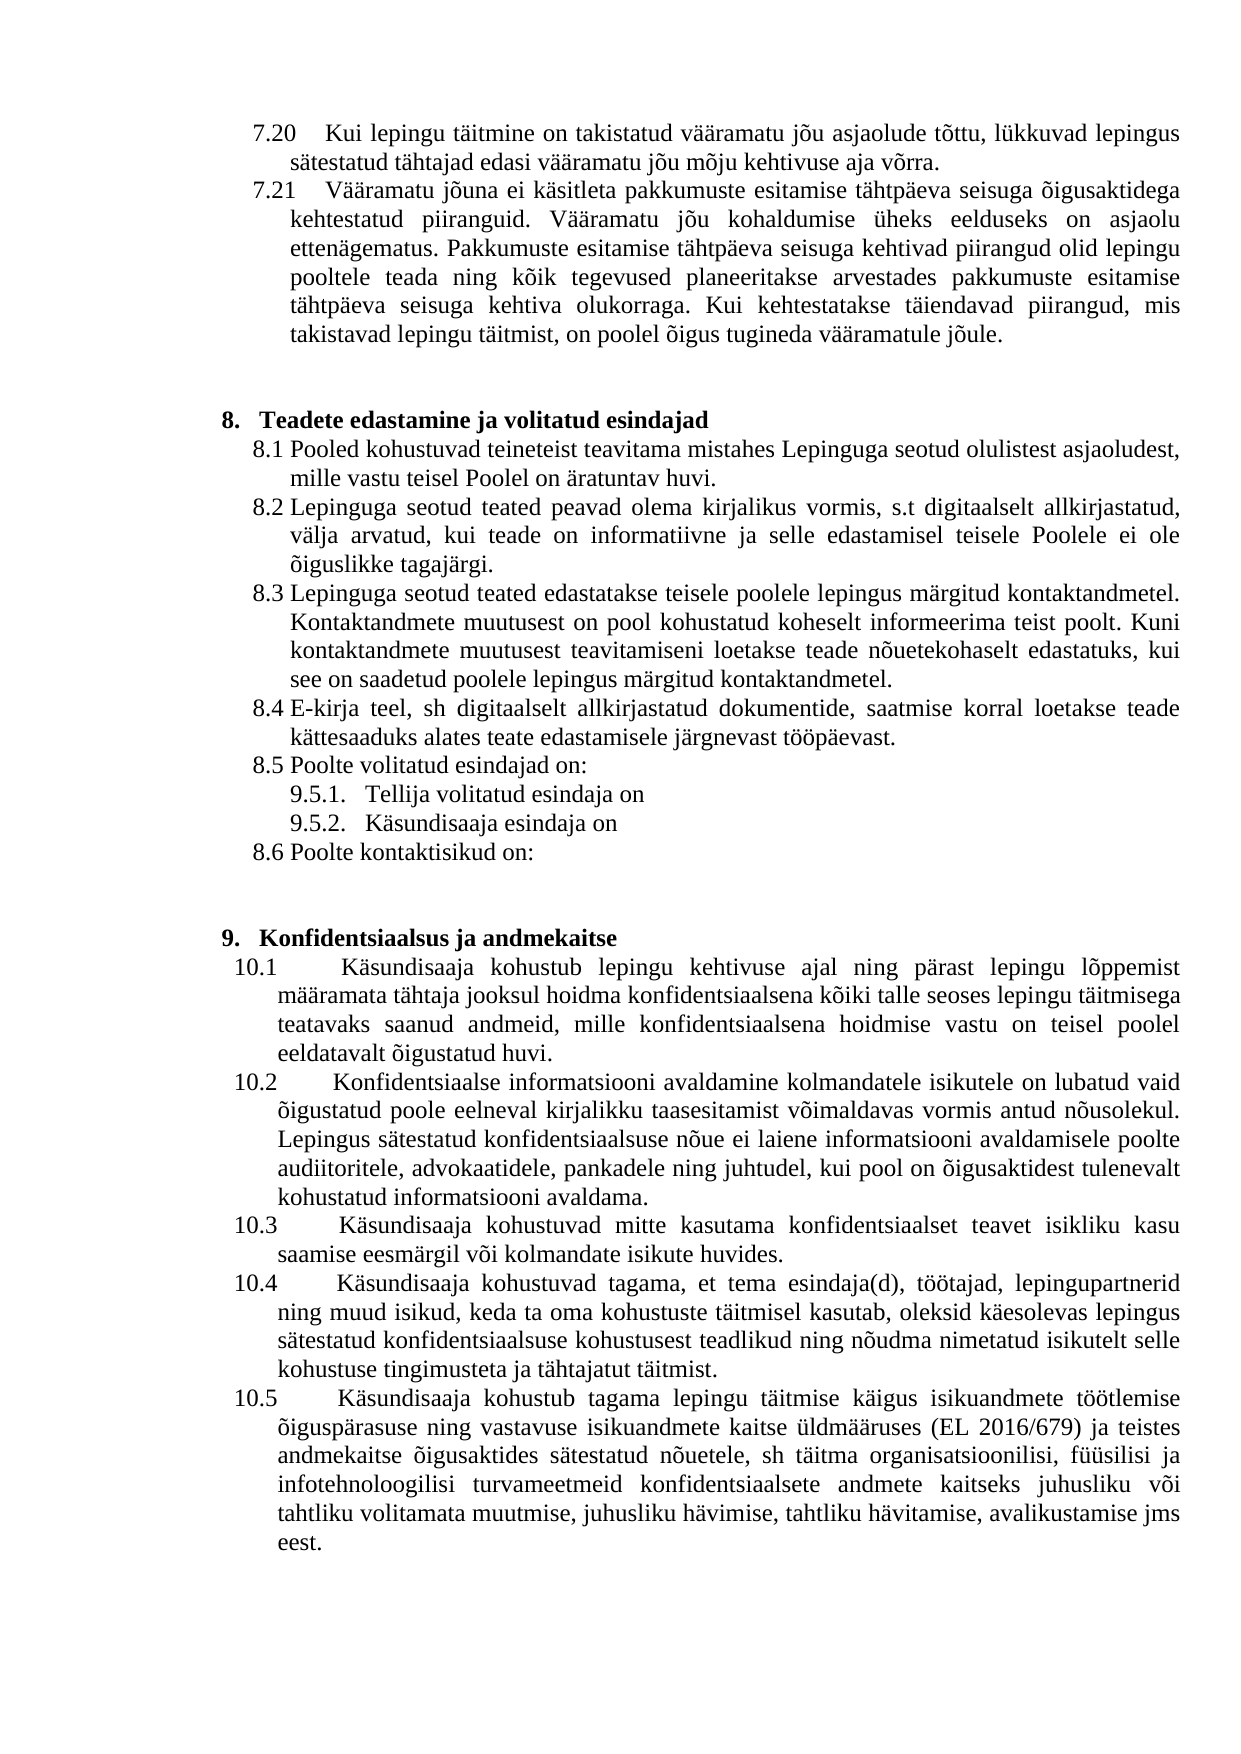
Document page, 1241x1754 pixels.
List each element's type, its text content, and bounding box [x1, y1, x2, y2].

list Poolte volitatud esindajad on: [252, 751, 1181, 779]
list Konfidentsiaalsus ja andmekaitse [221, 923, 1181, 952]
list E-kirja teel, sh digitaalselt allkirjastatud dokumentide, saatmise korral loetakse teade kättesaaduks alates teate edastamisele järgnevast tööpäevast. [252, 693, 1181, 751]
list Konfidentsiaalse informatsiooni avaldamine kolmandatele isikutele on lubatud vaid õigustatud poole eelneval kirjalikku taasesitamist võimaldavas vormis antud nõusolekul. Lepingus sätestatud konfidentsiaalsuse nõue ei laiene informatsiooni avaldamisele poolte audiitoritele, advokaatidele, pankadele ning juhtudel, kui pool on õigusaktidest tulenevalt kohustatud informatsiooni avaldama. [233, 1067, 1181, 1211]
list Kui lepingu täitmine on takistatud vääramatu jõu asjaolude tõttu, lükkuvad lepingus sätestatud tähtajad edasi vääramatu jõu mõju kehtivuse aja võrra. [252, 118, 1181, 176]
list Käsundisaaja kohustub tagama lepingu täitmise käigus isikuandmete töötlemise õiguspärasuse ning vastavuse isikuandmete kaitse üldmääruses (EL 2016/679) ja teistes andmekaitse õigusaktides sätestatud nõuetele, sh täitma organisatsioonilisi, füüsilisi ja infotehnoloogilisi turvameetmeid konfidentsiaalsete andmete kaitseks juhusliku või tahtliku volitamata muutmise, juhusliku hävimise, tahtliku hävitamise, avalikustamise jms eest. [233, 1383, 1181, 1556]
list Pooled kohustuvad teineteist teavitama mistahes Lepinguga seotud olulistest asjaoludest, mille vastu teisel Poolel on äratuntav huvi. [252, 434, 1181, 492]
list Vääramatu jõuna ei käsitleta pakkumuste esitamise tähtpäeva seisuga õigusaktidega kehtestatud piiranguid. Vääramatu jõu kohaldumise üheks eelduseks on asjaolu ettenägematus. Pakkumuste esitamise tähtpäeva seisuga kehtivad piirangud olid lepingu pooltele teada ning kõik tegevused planeeritakse arvestades pakkumuste esitamise tähtpäeva seisuga kehtiva olukorraga. Kui kehtestatakse täiendavad piirangud, mis takistavad lepingu täitmist, on poolel õigus tugineda vääramatule jõule. [252, 176, 1181, 348]
list Tellija volitatud esindaja on [290, 779, 1181, 808]
list Käsundisaaja esindaja on [290, 808, 1181, 837]
list Lepinguga seotud teated peavad olema kirjalikus vormis, s.t digitaalselt allkirjastatud, välja arvatud, kui teade on informatiivne ja selle edastamisel teisele Poolele ei ole õiguslikke tagajärgi. [252, 492, 1181, 578]
list Lepinguga seotud teated edastatakse teisele poolele lepingus märgitud kontaktandmetel. Kontaktandmete muutusest on pool kohustatud koheselt informeerima teist poolt. Kuni kontaktandmete muutusest teavitamiseni loetakse teade nõuetekohaselt edastatuks, kui see on saadetud poolele lepingus märgitud kontaktandmetel. [252, 578, 1181, 693]
list Poolte kontaktisikud on: [252, 837, 1181, 866]
list Käsundisaaja kohustub lepingu kehtivuse ajal ning pärast lepingu lõppemist määramata tähtaja jooksul hoidma konfidentsiaalsena kõiki talle seoses lepingu täitmisega teatavaks saanud andmeid, mille konfidentsiaalsena hoidmise vastu on teisel poolel eeldatavalt õigustatud huvi. [233, 952, 1181, 1067]
list Teadete edastamine ja volitatud esindajad [221, 406, 1181, 434]
list Käsundisaaja kohustuvad mitte kasutama konfidentsiaalset teavet isikliku kasu saamise eesmärgil või kolmandate isikute huvides. [233, 1211, 1181, 1268]
list Käsundisaaja kohustuvad tagama, et tema esindaja(d), töötajad, lepingupartnerid ning muud isikud, keda ta oma kohustuste täitmisel kasutab, oleksid käesolevas lepingus sätestatud konfidentsiaalsuse kohustusest teadlikud ning nõudma nimetatud isikutelt selle kohustuse tingimusteta ja tähtajatut täitmist. [233, 1268, 1181, 1383]
